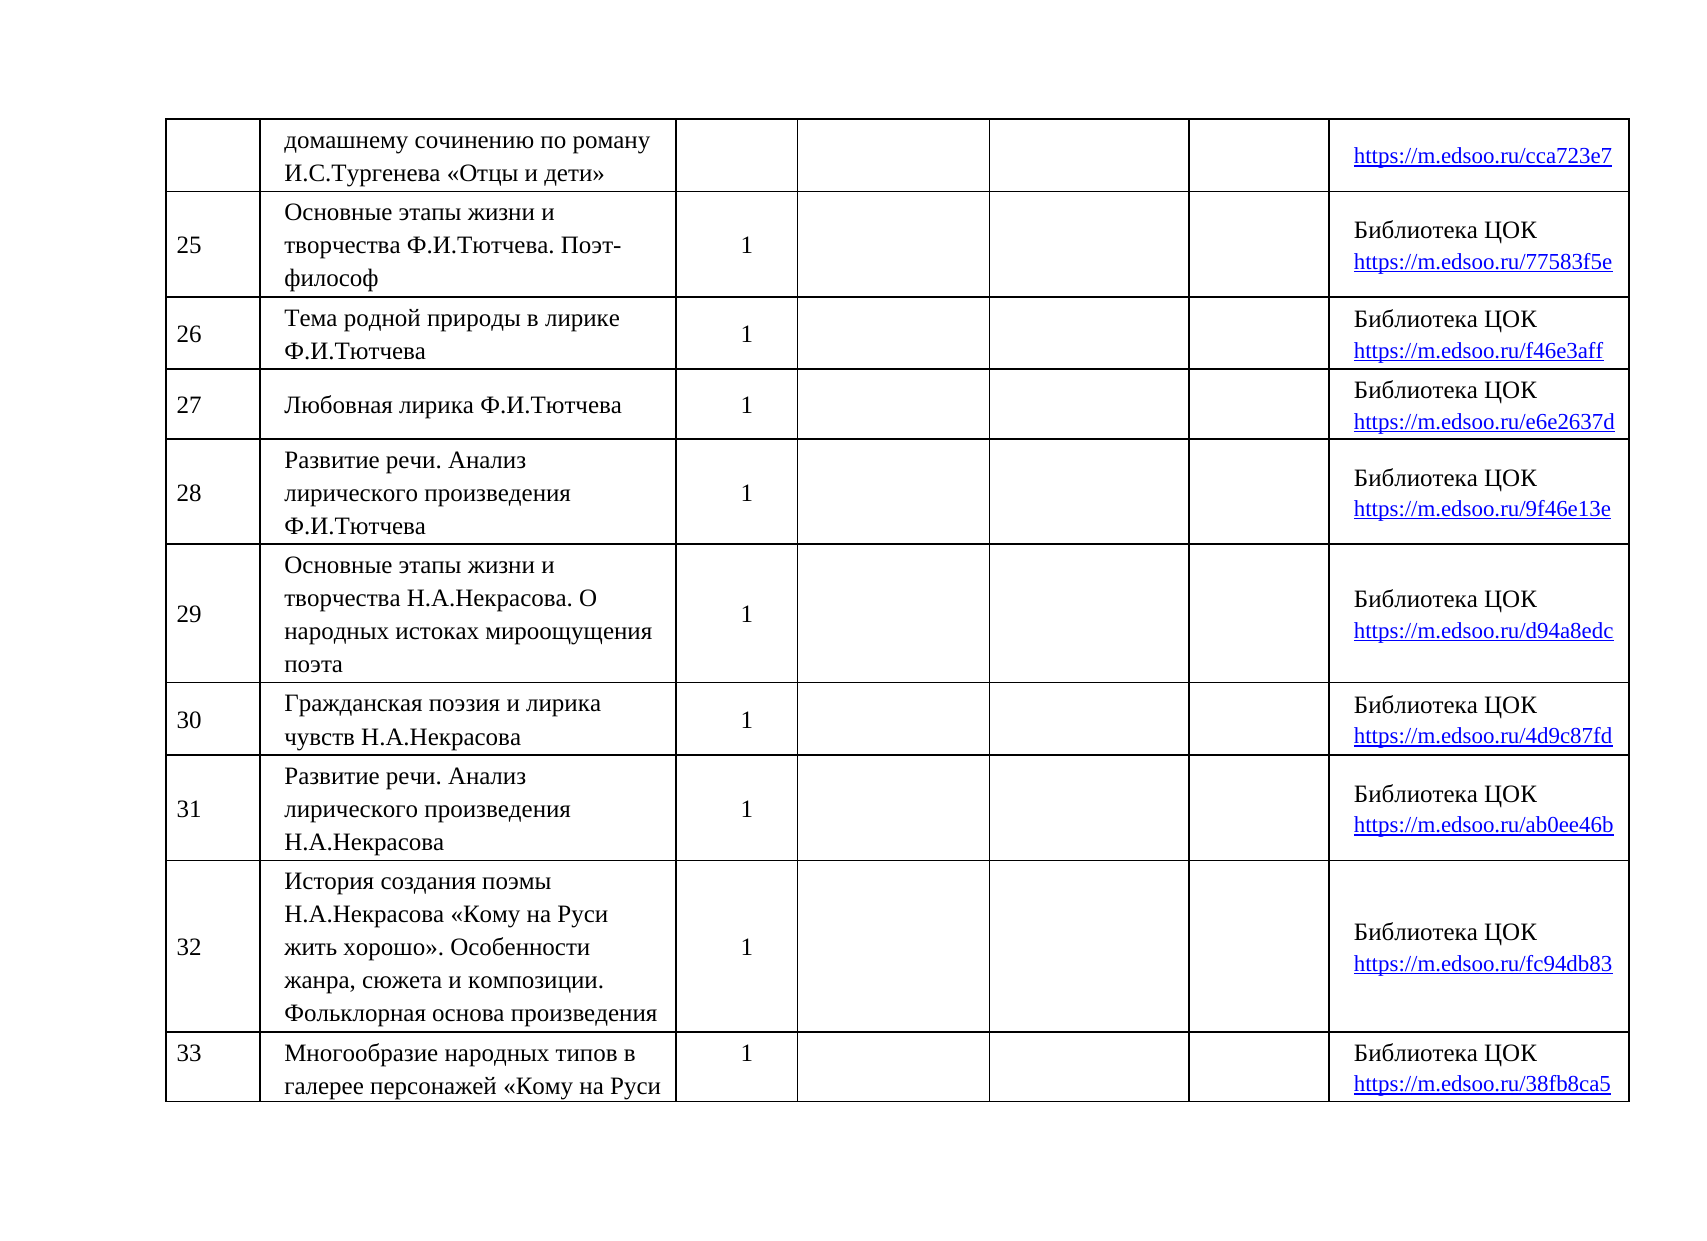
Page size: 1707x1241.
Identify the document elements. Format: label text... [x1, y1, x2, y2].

table_cell История создания поэмы Н.А.Некрасова «Кому на Руси жить хорошо». Особенности жанра, сюжета и композиции. Фольклорная основа произведения [261, 861, 675, 1031]
table_cell 33 [167, 1033, 259, 1101]
table_cell [990, 1033, 1188, 1101]
table_cell Библиотека ЦОК https://m.edsoo.ru/4d9c87fd [1330, 683, 1628, 754]
table_cell [1190, 861, 1328, 1031]
table_cell 1 [677, 861, 797, 1031]
table_cell 1 [677, 756, 797, 859]
table_cell [1190, 756, 1328, 859]
table_cell Библиотека ЦОК https://m.edsoo.ru/fc94db83 [1330, 861, 1628, 1031]
table_cell Основные этапы жизни и творчества Ф.И.Тютчева. Поэт-философ [261, 192, 675, 296]
table_cell [798, 298, 989, 368]
table_cell 25 [167, 192, 259, 296]
table_cell [798, 192, 989, 296]
table_cell [1190, 192, 1328, 296]
table_cell 1 [677, 370, 797, 438]
table_cell [798, 440, 989, 543]
table_cell Развитие речи. Анализ лирического произведения Н.А.Некрасова [261, 756, 675, 859]
table_cell [990, 370, 1188, 438]
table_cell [1330, 120, 1628, 191]
table_cell 24 [167, 120, 259, 191]
table_cell [1190, 440, 1328, 543]
table_cell Тема родной природы в лирике Ф.И.Тютчева [261, 298, 675, 368]
table_cell [1190, 545, 1328, 682]
table_cell Гражданская поэзия и лирика чувств Н.А.Некрасова [261, 683, 675, 754]
table_cell [1190, 683, 1328, 754]
table_cell Любовная лирика Ф.И.Тютчева [261, 370, 675, 438]
table_cell [990, 298, 1188, 368]
table_cell Библиотека ЦОК https://m.edsoo.ru/77583f5e [1330, 192, 1628, 296]
table_cell 30 [167, 683, 259, 754]
table_cell Основные этапы жизни и творчества Н.А.Некрасова. О народных истоках мироощущения поэта [261, 545, 675, 682]
table_cell [1190, 370, 1328, 438]
table_cell [990, 756, 1188, 859]
table_cell Библиотека ЦОК https://m.edsoo.ru/9f46e13e [1330, 440, 1628, 543]
table_cell 1 [677, 545, 797, 682]
table_cell [798, 545, 989, 682]
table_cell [261, 120, 675, 191]
table_cell [1190, 1033, 1328, 1101]
table_cell Библиотека ЦОК https://m.edsoo.ru/d94a8edc [1330, 545, 1628, 682]
table_cell 1 [677, 1033, 797, 1101]
table_cell [798, 683, 989, 754]
table_cell 29 [167, 545, 259, 682]
table_cell 27 [167, 370, 259, 438]
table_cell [261, 1033, 675, 1101]
table_cell [990, 192, 1188, 296]
table_cell Библиотека ЦОК https://m.edsoo.ru/f46e3aff [1330, 298, 1628, 368]
table_cell Библиотека ЦОК https://m.edsoo.ru/e6e2637d [1330, 370, 1628, 438]
table_cell [1190, 298, 1328, 368]
table_cell 1 [677, 192, 797, 296]
table_cell 31 [167, 756, 259, 859]
table_cell [798, 861, 989, 1031]
table_cell [798, 120, 989, 191]
table_cell Развитие речи. Анализ лирического произведения Ф.И.Тютчева [261, 440, 675, 543]
table_cell [990, 861, 1188, 1031]
table_cell 1 [677, 298, 797, 368]
table_cell [798, 370, 989, 438]
table_cell [798, 756, 989, 859]
table_cell [990, 120, 1188, 191]
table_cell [1330, 1033, 1628, 1101]
table_cell 28 [167, 440, 259, 543]
table_cell 26 [167, 298, 259, 368]
table_cell [1190, 120, 1328, 191]
table_cell [990, 683, 1188, 754]
table_cell 1 [677, 120, 797, 191]
table_cell [990, 440, 1188, 543]
table_cell Библиотека ЦОК https://m.edsoo.ru/ab0ee46b [1330, 756, 1628, 859]
table_cell 1 [677, 440, 797, 543]
table_cell [990, 545, 1188, 682]
table_cell 32 [167, 861, 259, 1031]
table_cell [798, 1033, 989, 1101]
table_cell 1 [677, 683, 797, 754]
